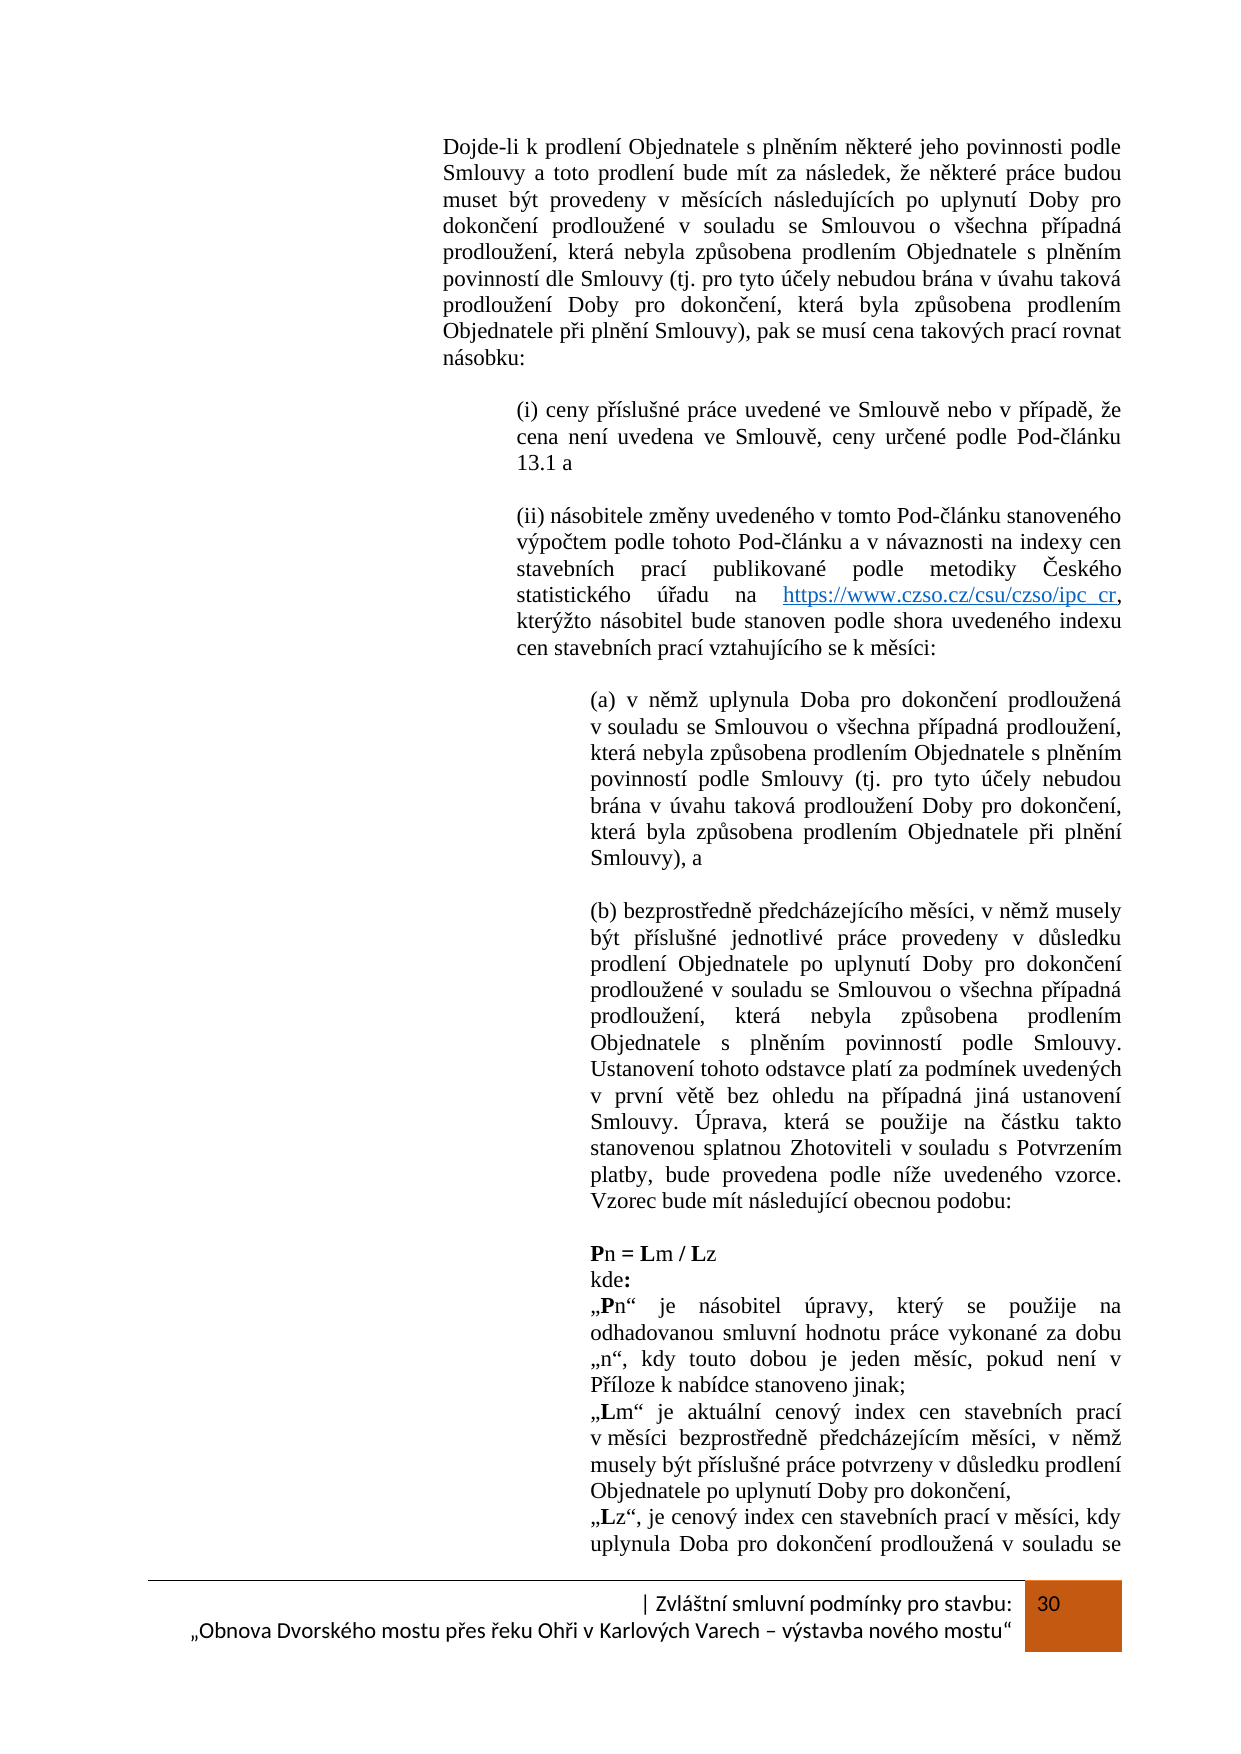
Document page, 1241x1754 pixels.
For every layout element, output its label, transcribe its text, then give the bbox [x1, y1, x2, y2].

text (a) v němž uplynula Doba pro dokončení prodloužená v souladu se Smlouvou o všechna případná prodloužení, která nebyla způsobena prodlením Objednatele s plněním povinností podle Smlouvy (tj. pro tyto účely nebudou brána v úvahu taková prodloužení Doby pro dokončení, která byla způsobena prodlením Objednatele při plnění Smlouvy), a [590, 686, 1122, 871]
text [590, 1503, 1122, 1556]
text (ii) násobitele změny uvedeného v tomto Pod-článku stanoveného výpočtem podle tohoto Pod-článku a v návaznosti na indexy cen stavebních prací publikované podle metodiky Českého statistického úřadu na https://www.czso.cz/csu/czso/ipc_cr, kterýžto násobitel bude stanoven podle shora uvedeného indexu cen stavebních prací vztahujícího se k měsíci: [516, 502, 1122, 660]
text „Pn“ je násobitel úpravy, který se použije na odhadovanou smluvní hodnotu práce vykonané za dobu „n“, kdy touto dobou je jeden měsíc, pokud není v Příloze k nabídce stanoveno jinak; [590, 1292, 1122, 1398]
text (b) bezprostředně předcházejícího měsíci, v němž musely být příslušné jednotlivé práce provedeny v důsledku prodlení Objednatele po uplynutí Doby pro dokončení prodloužené v souladu se Smlouvou o všechna případná prodloužení, která nebyla způsobena prodlením Objednatele s plněním povinností podle Smlouvy. Ustanovení tohoto odstavce platí za podmínek uvedených v první větě bez ohledu na případná jiná ustanovení Smlouvy. Úprava, která se použije na částku takto stanovenou splatnou Zhotoviteli v souladu s Potvrzením platby, bude provedena podle níže uvedeného vzorce. Vzorec bude mít následující obecnou podobu: [590, 897, 1122, 1213]
text Dojde-li k prodlení Objednatele s plněním některé jeho povinnosti podle Smlouvy a toto prodlení bude mít za následek, že některé práce budou muset být provedeny v měsících následujících po uplynutí Doby pro dokončení prodloužené v souladu se Smlouvou o všechna případná prodloužení, která nebyla způsobena prodlením Objednatele s plněním povinností dle Smlouvy (tj. pro tyto účely nebudou brána v úvahu taková prodloužení Doby pro dokončení, která byla způsobena prodlením Objednatele při plnění Smlouvy), pak se musí cena takových prací rovnat násobku: [443, 133, 1122, 370]
text kde: [516, 1266, 1122, 1292]
text „Lm“ je aktuální cenový index cen stavebních prací v měsíci bezprostředně předcházejícím měsíci, v němž musely být příslušné práce potvrzeny v důsledku prodlení Objednatele po uplynutí Doby pro dokončení, [590, 1398, 1122, 1503]
text Pn = Lm / Lz [516, 1240, 1122, 1266]
text (i) ceny příslušné práce uvedené ve Smlouvě nebo v případě, že cena není uvedena ve Smlouvě, ceny určené podle Pod-článku 13.1 a [516, 396, 1122, 476]
